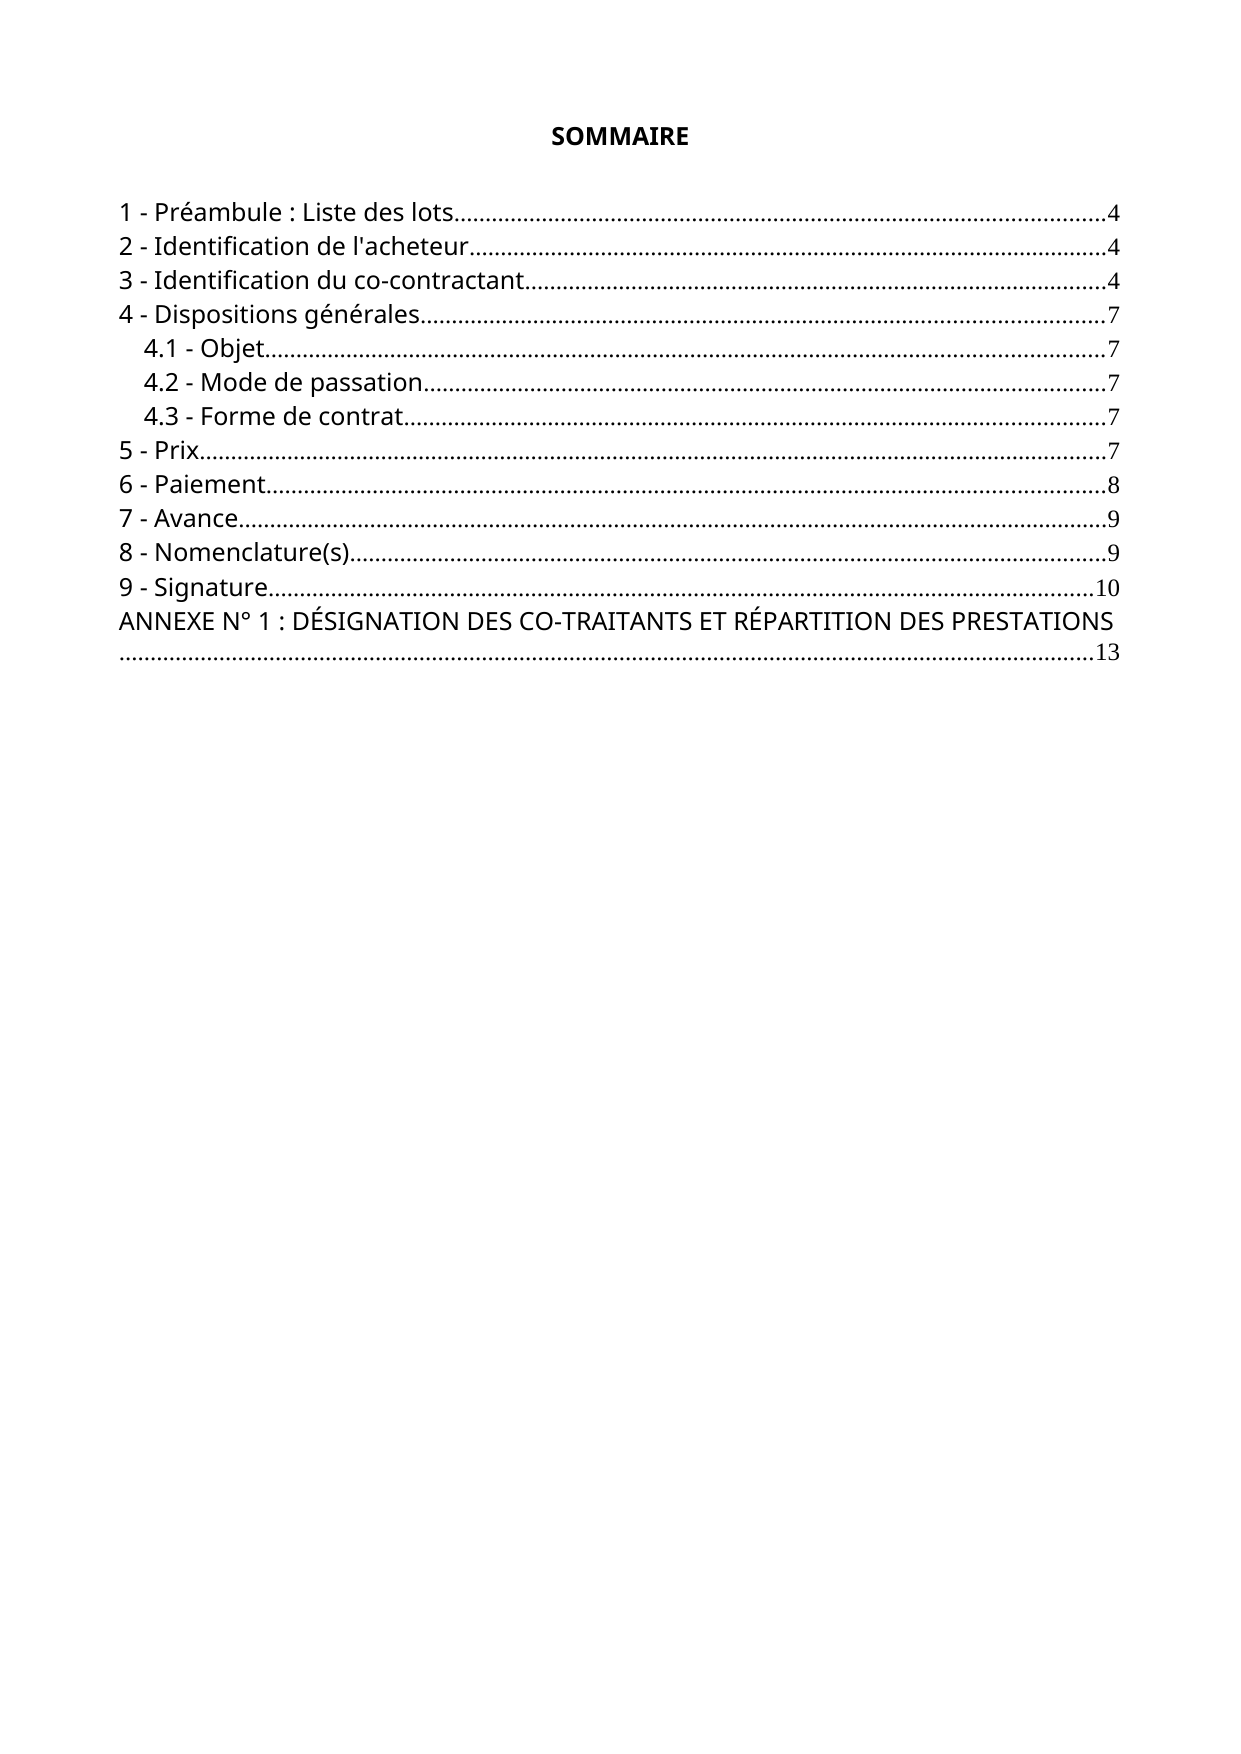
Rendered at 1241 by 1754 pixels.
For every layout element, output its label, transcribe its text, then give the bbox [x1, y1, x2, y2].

text ANNEXE N° 1 : DÉSIGNATION DES CO-TRAITANTS ET RÉPARTITION DES PRESTATIONS 13 [119, 603, 1121, 666]
text 2 - Identification de l'acheteur 4 [119, 228, 1121, 263]
text 5 - Prix 7 [119, 433, 1121, 467]
text SOMMAIRE [119, 119, 1121, 153]
text 6 - Paiement 8 [119, 467, 1121, 501]
text 4.3 - Forme de contrat 7 [144, 399, 1121, 433]
text 8 - Nomenclature(s) 9 [119, 535, 1121, 569]
text 4.1 - Objet 7 [144, 331, 1121, 365]
text 1 - Préambule : Liste des lots 4 [119, 194, 1121, 228]
text 4 - Dispositions générales 7 [119, 297, 1121, 331]
text 3 - Identification du co-contractant 4 [119, 263, 1121, 297]
text 7 - Avance 9 [119, 501, 1121, 535]
text 9 - Signature 10 [119, 569, 1121, 603]
text 4.2 - Mode de passation 7 [144, 365, 1121, 399]
